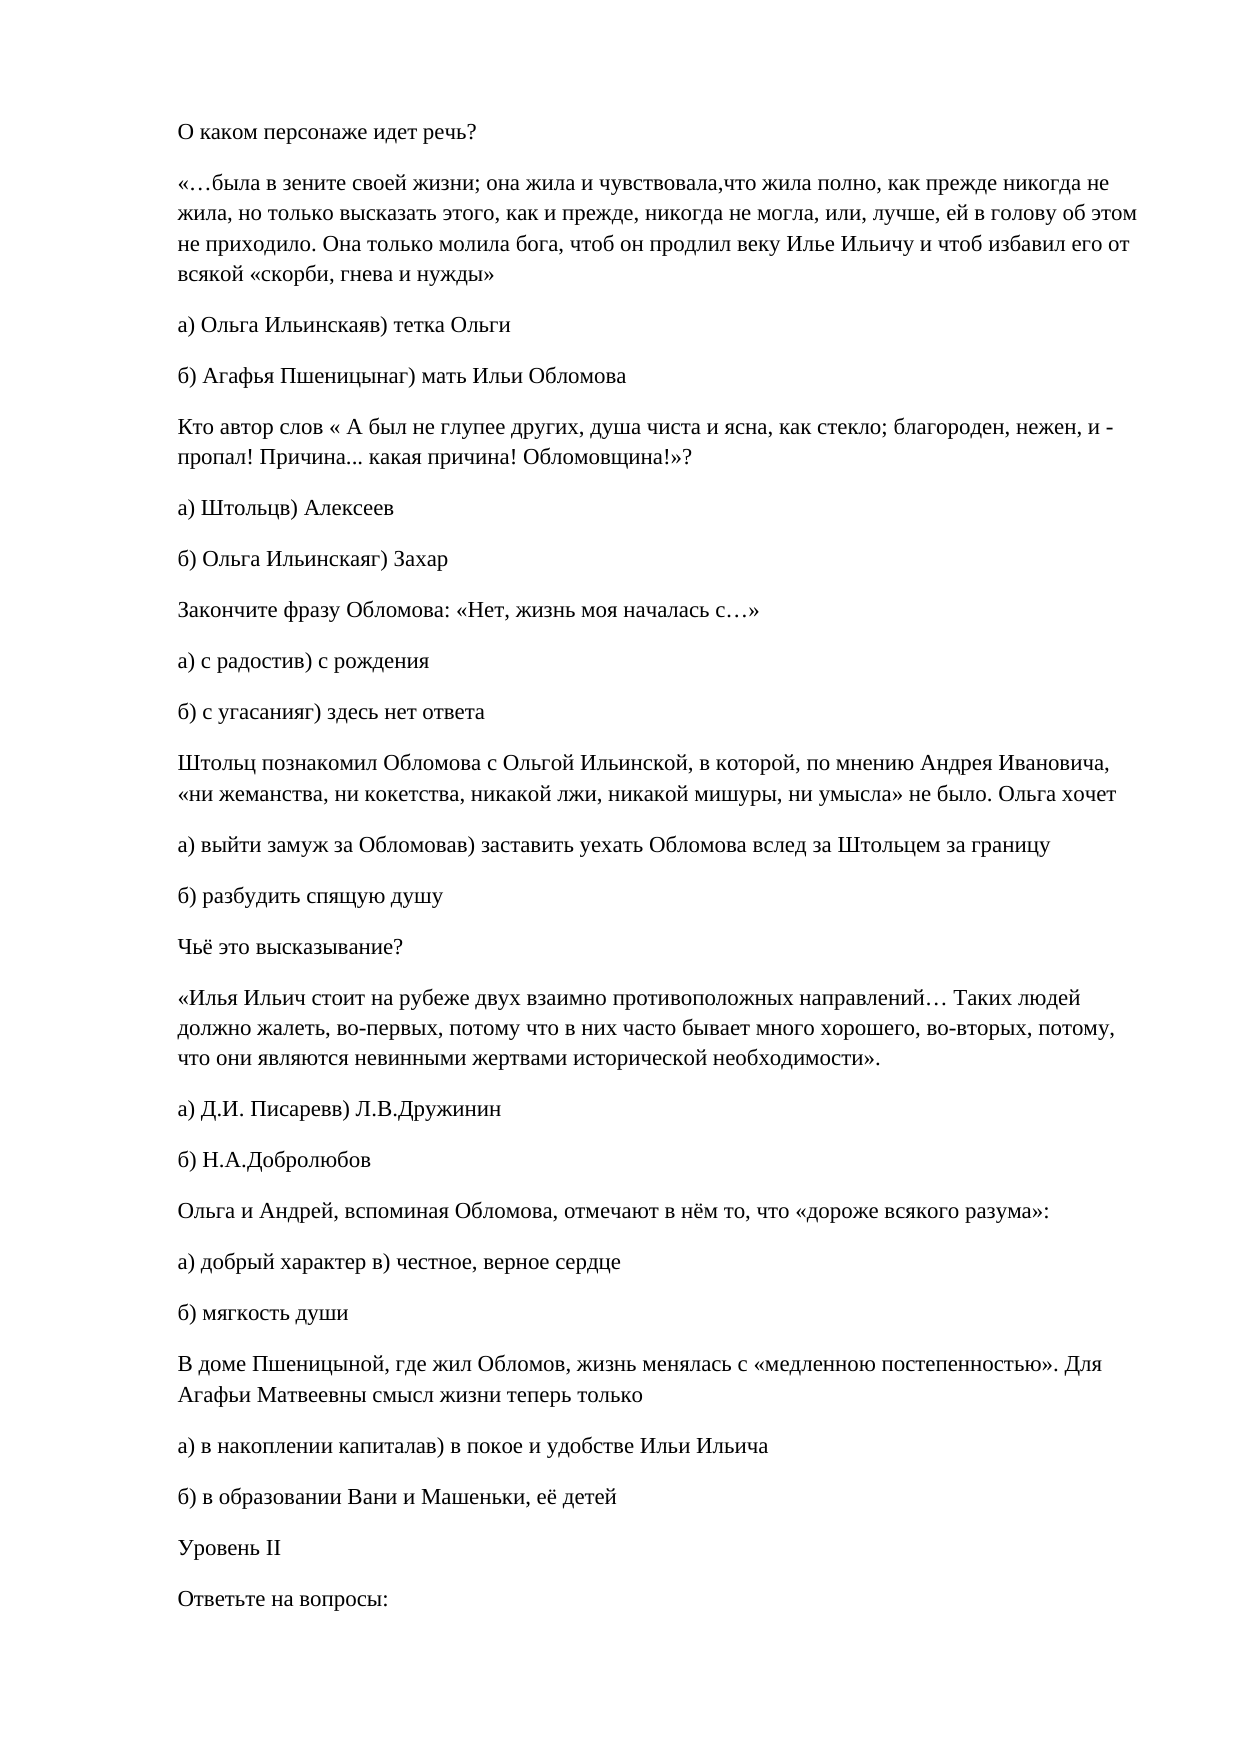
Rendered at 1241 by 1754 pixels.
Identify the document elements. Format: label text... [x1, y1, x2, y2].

text б) Агафья Пшеницынаг) мать Ильи Обломова [177, 362, 1152, 388]
text Штольц познакомил Обломова с Ольгой Ильинской, в которой, по мнению Андрея Ивановича, «ни жеманства, ни кокетства, никакой лжи, никакой мишуры, ни умысла» не было. Ольга хочет [177, 749, 1152, 806]
text б) с угасанияг) здесь нет ответа [177, 698, 1152, 725]
text «Илья Ильич стоит на рубеже двух взаимно противоположных направлений… Таких людей должно жалеть, во-первых, потому что в них часто бывает много хорошего, во-вторых, потому, что они являются невинными жертвами исторической необходимости». [177, 984, 1152, 1071]
text б) Ольга Ильинскаяг) Захар [177, 545, 1152, 572]
text б) мягкость души [177, 1299, 1152, 1326]
text а) Ольга Ильинскаяв) тетка Ольги [177, 311, 1152, 337]
text а) Штольцв) Алексеев [177, 494, 1152, 521]
text Уровень II [177, 1534, 1152, 1560]
text Ответьте на вопросы: [177, 1585, 1152, 1611]
text Кто автор слов « А был не глупее других, душа чиста и ясна, как стекло; благороден, нежен, и - пропал! Причина... какая причина! Обломовщина!»? [177, 413, 1152, 469]
text «…была в зените своей жизни; она жила и чувствовала,что жила полно, как прежде никогда не жила, но только высказать этого, как и прежде, никогда не могла, или, лучше, ей в голову об этом не приходило. Она только молила бога, чтоб он продлил веку Илье Ильичу и чтоб избавил его от всякой «скорби, гнева и нужды» [177, 169, 1152, 286]
text а) Д.И. Писаревв) Л.В.Дружинин [177, 1095, 1152, 1122]
text О каком персонаже идет речь? [177, 118, 1152, 144]
text Чьё это высказывание? [177, 933, 1152, 959]
text а) добрый характер в) честное, верное сердце [177, 1248, 1152, 1275]
text б) Н.А.Добролюбов [177, 1146, 1152, 1173]
text б) в образовании Вани и Машеньки, её детей [177, 1483, 1152, 1509]
text В доме Пшеницыной, где жил Обломов, жизнь менялась с «медленною постепенностью». Для Агафьи Матвеевны смысл жизни теперь только [177, 1350, 1152, 1407]
text а) выйти замуж за Обломовав) заставить уехать Обломова вслед за Штольцем за границу [177, 831, 1152, 857]
text а) с радостив) с рождения [177, 647, 1152, 674]
text а) в накоплении капиталав) в покое и удобстве Ильи Ильича [177, 1432, 1152, 1458]
text Закончите фразу Обломова: «Нет, жизнь моя началась с…» [177, 596, 1152, 623]
text б) разбудить спящую душу [177, 882, 1152, 908]
text Ольга и Андрей, вспоминая Обломова, отмечают в нём то, что «дороже всякого разума»: [177, 1197, 1152, 1224]
